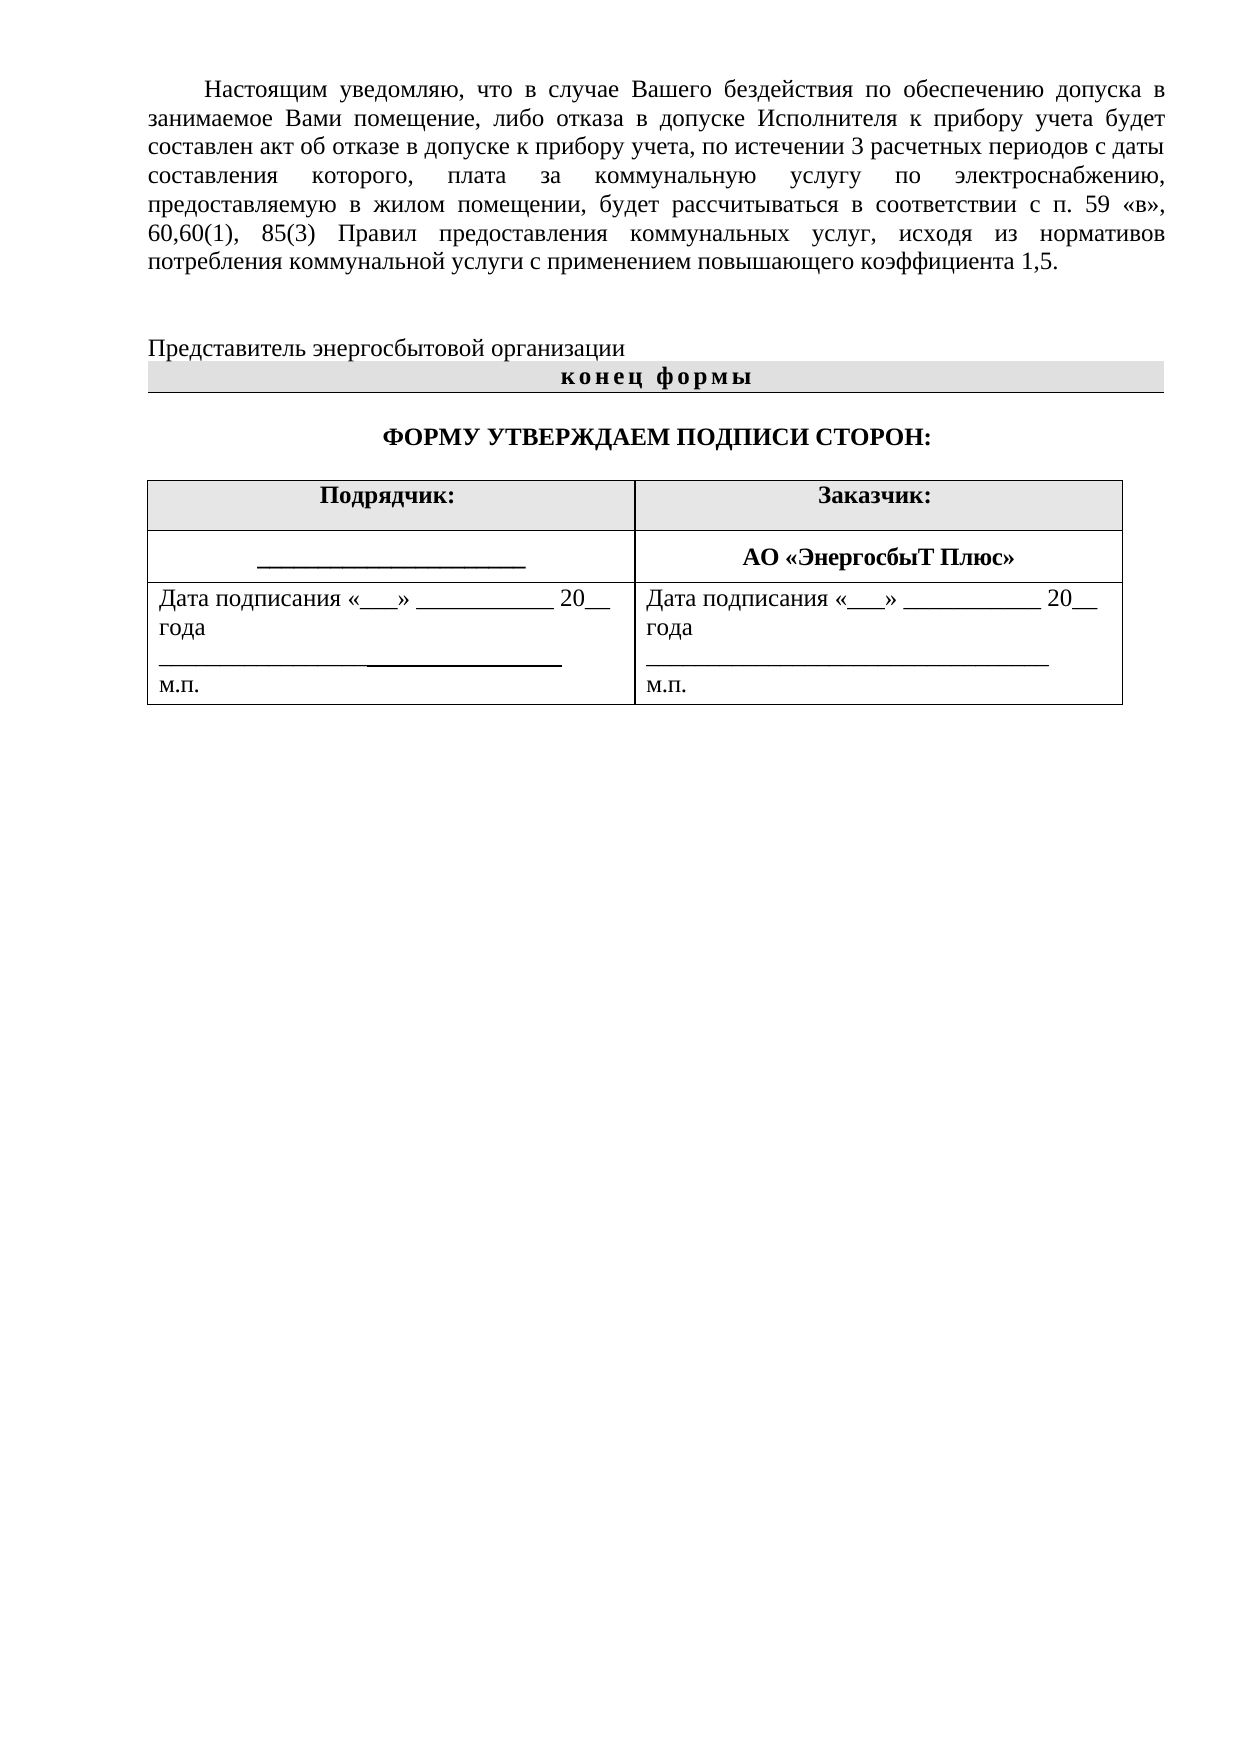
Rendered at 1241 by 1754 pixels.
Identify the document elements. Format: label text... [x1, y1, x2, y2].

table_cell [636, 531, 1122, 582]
text Представитель энергосбытовой организации [148, 333, 1167, 361]
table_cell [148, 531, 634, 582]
text конец формы [148, 361, 1164, 392]
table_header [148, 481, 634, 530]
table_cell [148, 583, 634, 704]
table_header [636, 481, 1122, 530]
text ФОРМУ УТВЕРЖДАЕМ ПОДПИСИ СТОРОН: [148, 422, 1167, 451]
text Настоящим уведомляю, что в случае Вашего бездействия по обеспечению допуска в занимаемое Вами помещение, либо отказа в допуске Исполнителя к прибору учета будет составлен акт об отказе в допуске к прибору учета, по истечении 3 расчетных периодов с даты составления которого, плата за коммунальную услугу по электроснабжению, предоставляемую в жилом помещении, будет рассчитываться в соответствии с п. 59 «в», 60,60(1), 85(3) Правил предоставления коммунальных услуг, исходя из нормативов потребления коммунальной услуги с применением повышающего коэффициента 1,5. [148, 74, 1167, 275]
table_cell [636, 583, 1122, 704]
